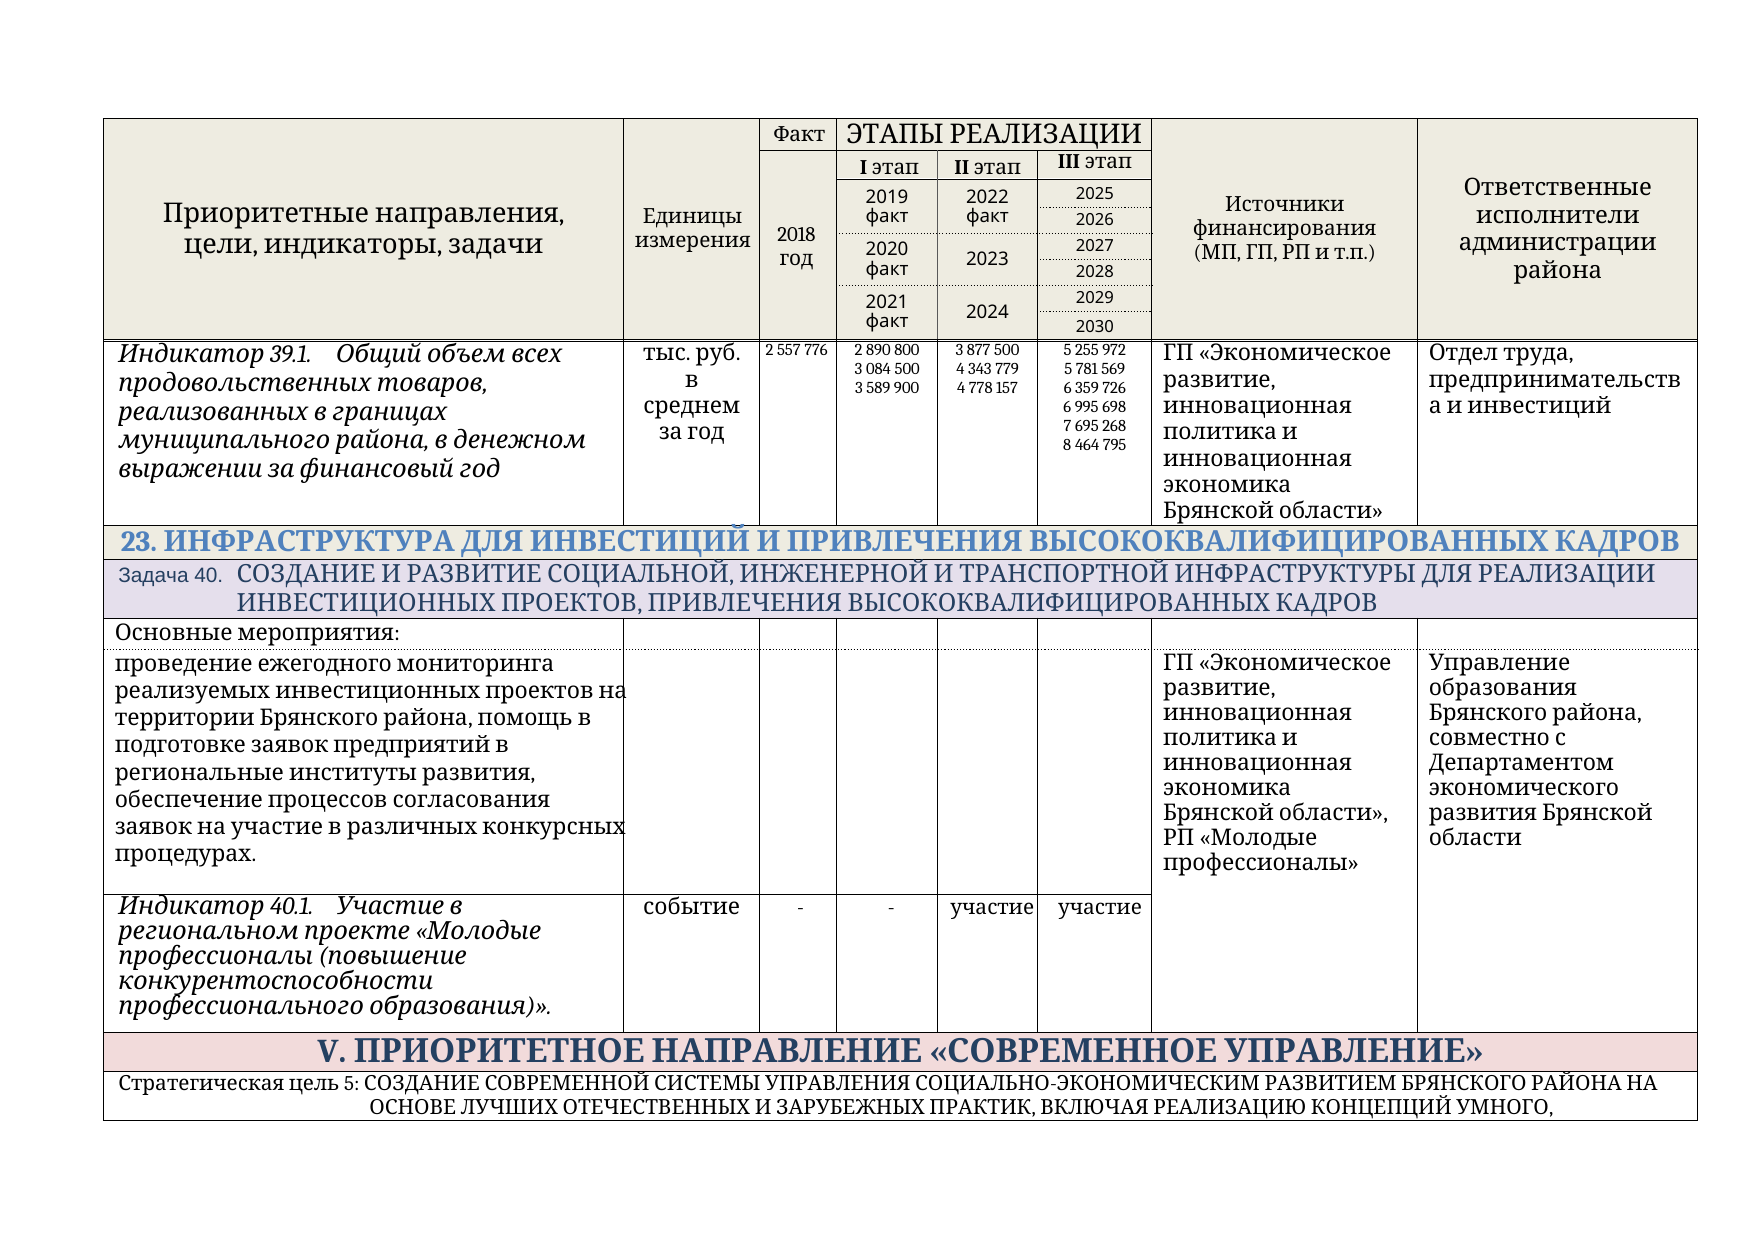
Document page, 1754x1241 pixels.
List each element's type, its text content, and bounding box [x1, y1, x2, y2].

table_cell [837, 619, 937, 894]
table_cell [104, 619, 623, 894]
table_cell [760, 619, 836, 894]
table_header Приоритетные направления, цели, индикаторы, задачи [104, 119, 623, 339]
table_header Источники финансирования (МП, ГП, РП и т.п.) [1152, 119, 1417, 339]
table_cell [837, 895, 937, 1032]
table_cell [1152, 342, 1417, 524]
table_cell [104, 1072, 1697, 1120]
table_cell 2026 [1038, 207, 1151, 233]
table_cell III этап [1038, 151, 1151, 178]
table_header Единицы измерения [624, 119, 759, 339]
table_cell 2029 [1038, 285, 1151, 311]
table_cell 2027 [1038, 233, 1151, 259]
table_cell 2023 [938, 233, 1037, 285]
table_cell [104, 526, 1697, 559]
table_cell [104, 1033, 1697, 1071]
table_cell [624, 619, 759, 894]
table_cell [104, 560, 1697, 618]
table_cell I этап [837, 151, 937, 178]
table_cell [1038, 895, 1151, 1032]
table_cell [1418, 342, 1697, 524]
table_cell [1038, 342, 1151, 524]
table_cell II этап [938, 151, 1037, 178]
table_cell 2025 [1038, 180, 1151, 207]
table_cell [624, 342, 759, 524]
table_header Ответственные исполнители администрации района [1418, 119, 1697, 339]
table_cell 2024 [938, 285, 1037, 339]
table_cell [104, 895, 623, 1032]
table_cell 2019 факт [837, 180, 937, 233]
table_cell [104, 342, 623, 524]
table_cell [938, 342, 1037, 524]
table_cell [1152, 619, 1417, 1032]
table_header Факт [760, 119, 836, 150]
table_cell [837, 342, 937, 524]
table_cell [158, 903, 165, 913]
table_header ЭТАПЫ РЕАЛИЗАЦИИ [837, 119, 1151, 150]
table_cell 2018 год [760, 151, 836, 339]
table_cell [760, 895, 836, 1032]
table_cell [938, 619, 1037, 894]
table_cell 2020 факт [837, 233, 937, 285]
table_cell 2021 факт [837, 285, 937, 339]
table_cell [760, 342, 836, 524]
table_cell 2028 [1038, 259, 1151, 285]
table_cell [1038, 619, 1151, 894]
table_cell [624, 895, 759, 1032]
table_cell 2030 [1038, 311, 1151, 339]
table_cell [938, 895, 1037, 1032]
table_cell 2022 факт [938, 180, 1037, 233]
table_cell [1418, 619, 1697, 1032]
